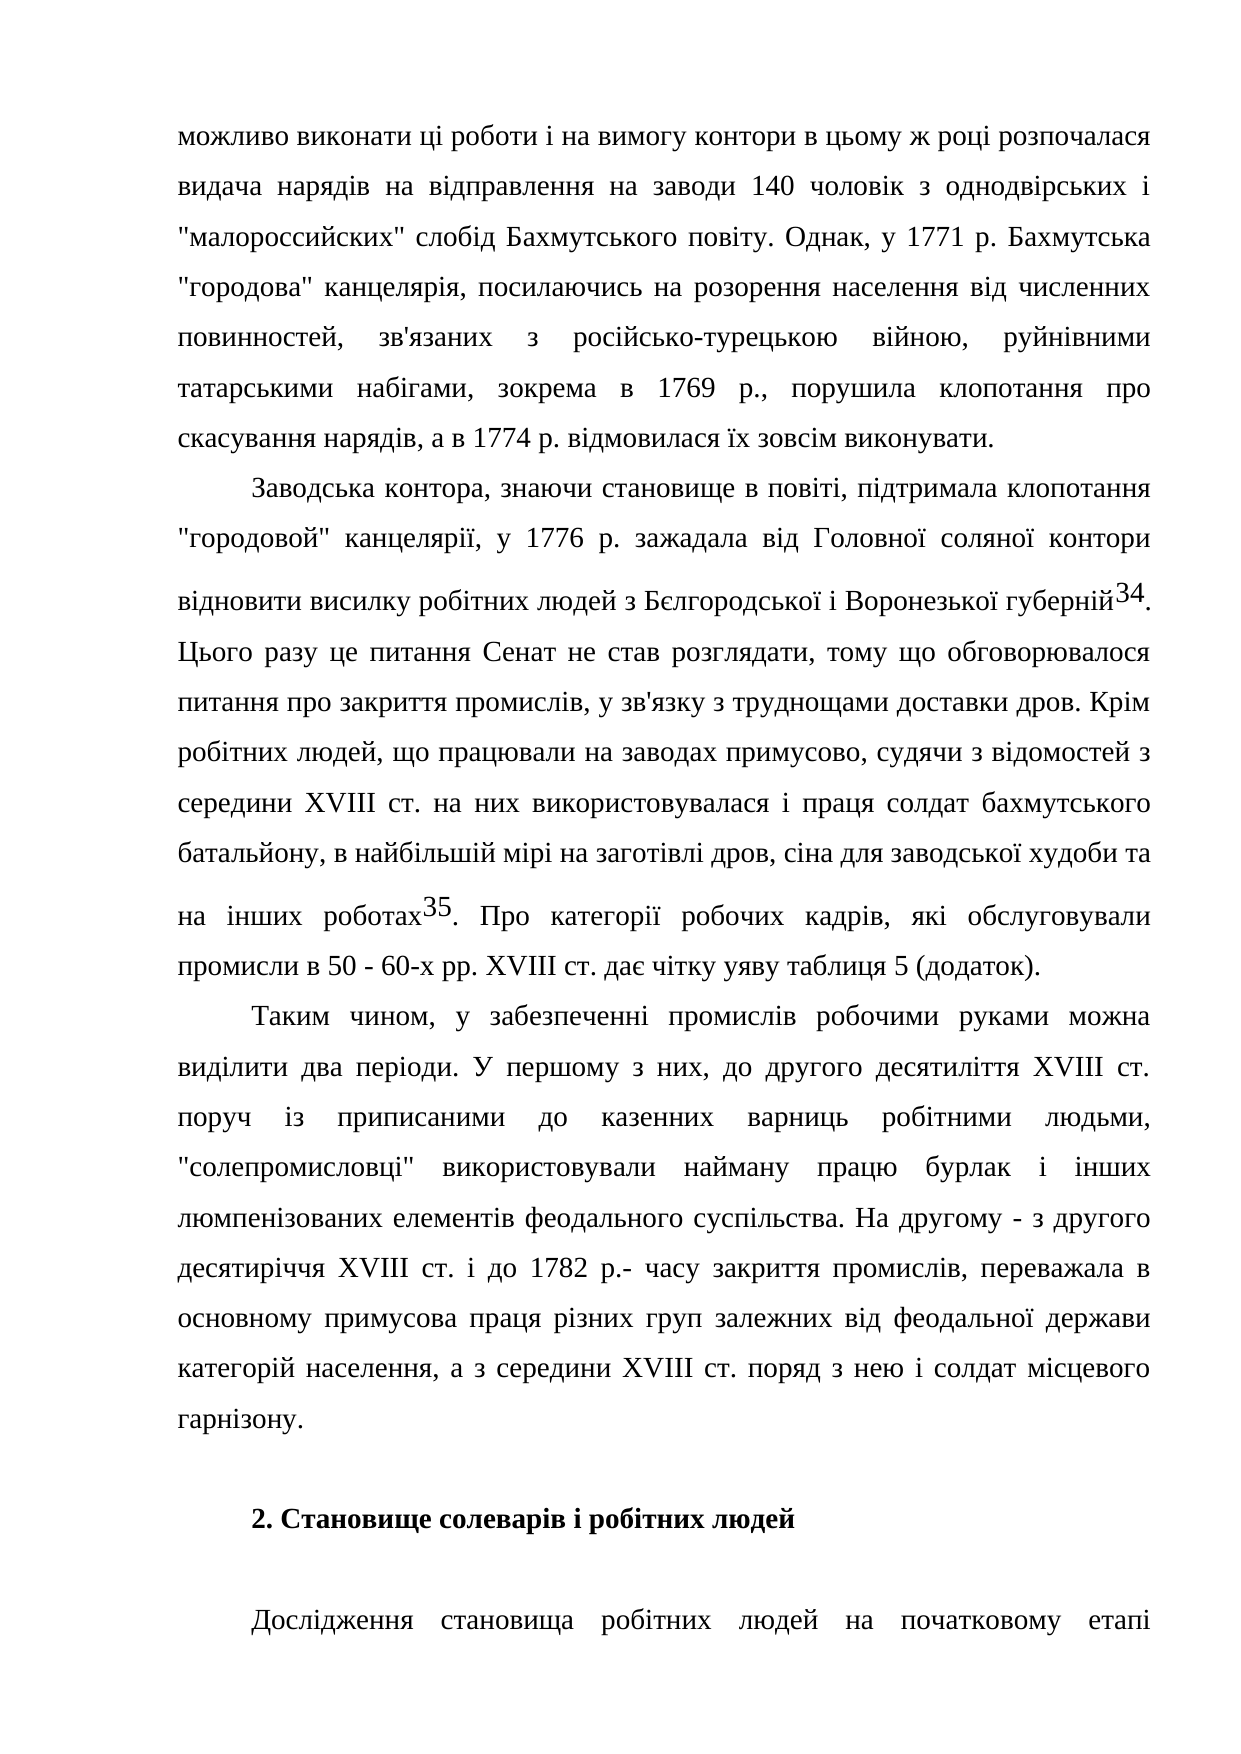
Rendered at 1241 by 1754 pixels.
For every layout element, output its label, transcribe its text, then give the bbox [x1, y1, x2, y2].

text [177, 1602, 1152, 1636]
text 2. Становище солеварів і робітних людей [177, 1502, 1152, 1535]
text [177, 118, 1152, 453]
text Таким чином, у забезпеченні промислів робочими руками можна виділити два періоди. У першому з них, до другого десятиліття ХVIII ст. поруч із приписаними до казенних варниць робітними людьми, "солепромисловці" використовували найману працю бурлак і інших люмпенізованих елементів феодального суспільства. На другому - з другого десятиріччя ХVIII ст. і до 1782 р.- часу закриття промислів, переважала в основному примусова праця різних груп залежних від феодальної держави категорій населення, а з середини ХVIII ст. поряд з нею і солдат місцевого гарнізону. [177, 998, 1152, 1434]
text Заводська контора, знаючи становище в повіті, підтримала клопотання "городовой" канцелярії, у 1776 р. зажадала від Головної соляної контори відновити висилку робітних людей з Бєлгородської і Воронезької губерній34. Цього разу це питання Сенат не став розглядати, тому що обговорювалося питання про закриття промислів, у зв'язку з труднощами доставки дров. Крім робітних людей, що працювали на заводах примусово, судячи з відомостей з середини ХVIII ст. на них використовувалася і праця солдат бахмутського батальйону, в найбільшій мірі на заготівлі дров, сіна для заводської худоби та на інших роботах35. Про категорії робочих кадрів, які обслуговували промисли в 50 - 60-х рр. ХVIII ст. дає чітку уяву таблиця 5 (додаток). [177, 470, 1152, 982]
